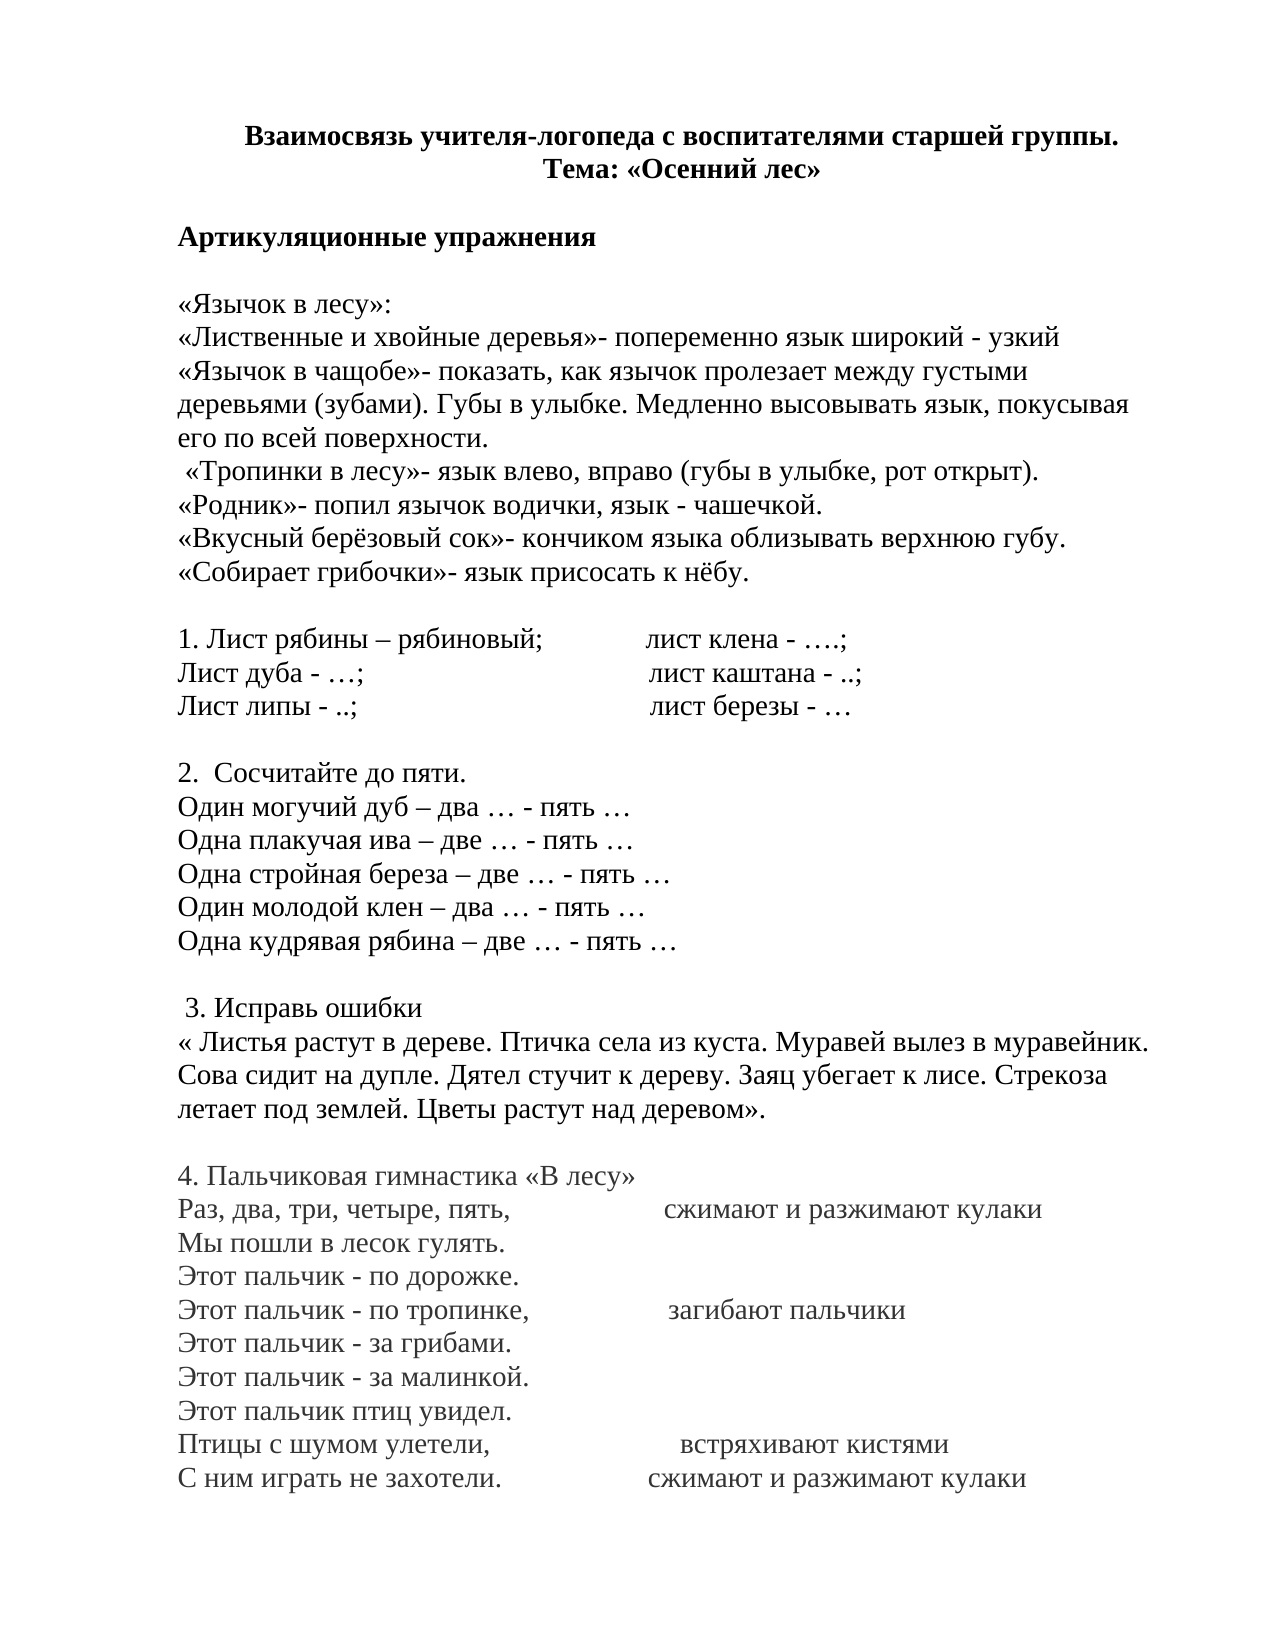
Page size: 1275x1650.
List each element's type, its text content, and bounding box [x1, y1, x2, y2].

text « Листья растут в дереве. Птичка села из куста. Муравей вылез в муравейник. Сова сидит на дупле. Дятел стучит к дереву. Заяц убегает к лисе. Стрекоза летает под землей. Цветы растут над деревом». [177, 1024, 1186, 1124]
text Этот пальчик - за грибами. [177, 1326, 1186, 1359]
text «Вкусный берёзовый сок»- кончиком языка облизывать верхнюю губу. [177, 521, 1186, 554]
text Один молодой клен – два … - пять … [177, 889, 1186, 923]
text Этот пальчик - за малинкой. [177, 1359, 1186, 1393]
text «Тропинки в лесу»- язык влево, вправо (губы в улыбке, рот открыт). [177, 453, 1186, 487]
text «Лиственные и хвойные деревья»- попеременно язык широкий - узкий [177, 319, 1186, 353]
text Одна кудрявая рябина – две … - пять … [177, 923, 1186, 957]
text его по всей поверхности. [177, 420, 1186, 453]
text Артикуляционные упражнения [177, 219, 1186, 252]
text Этот пальчик птиц увидел. [177, 1393, 1186, 1426]
text «Собирает грибочки»- язык присосать к нёбу. [177, 554, 1186, 588]
text Взаимосвязь учителя-логопеда с воспитателями старшей группы. [177, 118, 1186, 152]
text Птицы с шумом улетели, встряхивают кистями [177, 1426, 1186, 1460]
text Один могучий дуб – два … - пять … [177, 789, 1186, 822]
text Лист липы - ..; лист березы - … [177, 688, 1186, 722]
text Лист дуба - …; лист каштана - ..; [177, 655, 1186, 688]
text 1. Лист рябины – рябиновый; лист клена - ….; [177, 621, 1186, 655]
text «Родник»- попил язычок водички, язык - чашечкой. [177, 487, 1186, 521]
text «Язычок в чащобе»- показать, как язычок пролезает между густыми [177, 353, 1186, 386]
text «Язычок в лесу»: [177, 286, 1186, 319]
text Раз, два, три, четыре, пять, сжимают и разжимают кулаки [177, 1191, 1186, 1225]
text Этот пальчик - по тропинке, загибают пальчики [177, 1292, 1186, 1326]
text 4. Пальчиковая гимнастика «В лесу» [177, 1158, 1186, 1191]
text Одна плакучая ива – две … - пять … [177, 822, 1186, 856]
text Этот пальчик - по дорожке. [177, 1258, 1186, 1292]
text 2. Сосчитайте до пяти. [177, 755, 1186, 789]
text С ним играть не захотели. сжимают и разжимают кулаки [177, 1460, 1186, 1493]
text Мы пошли в лесок гулять. [177, 1225, 1186, 1258]
text Тема: «Осенний лес» [177, 152, 1186, 185]
text 3. Исправь ошибки [177, 990, 1186, 1024]
text Одна стройная береза – две … - пять … [177, 856, 1186, 889]
text деревьями (зубами). Губы в улыбке. Медленно высовывать язык, покусывая [177, 386, 1186, 420]
